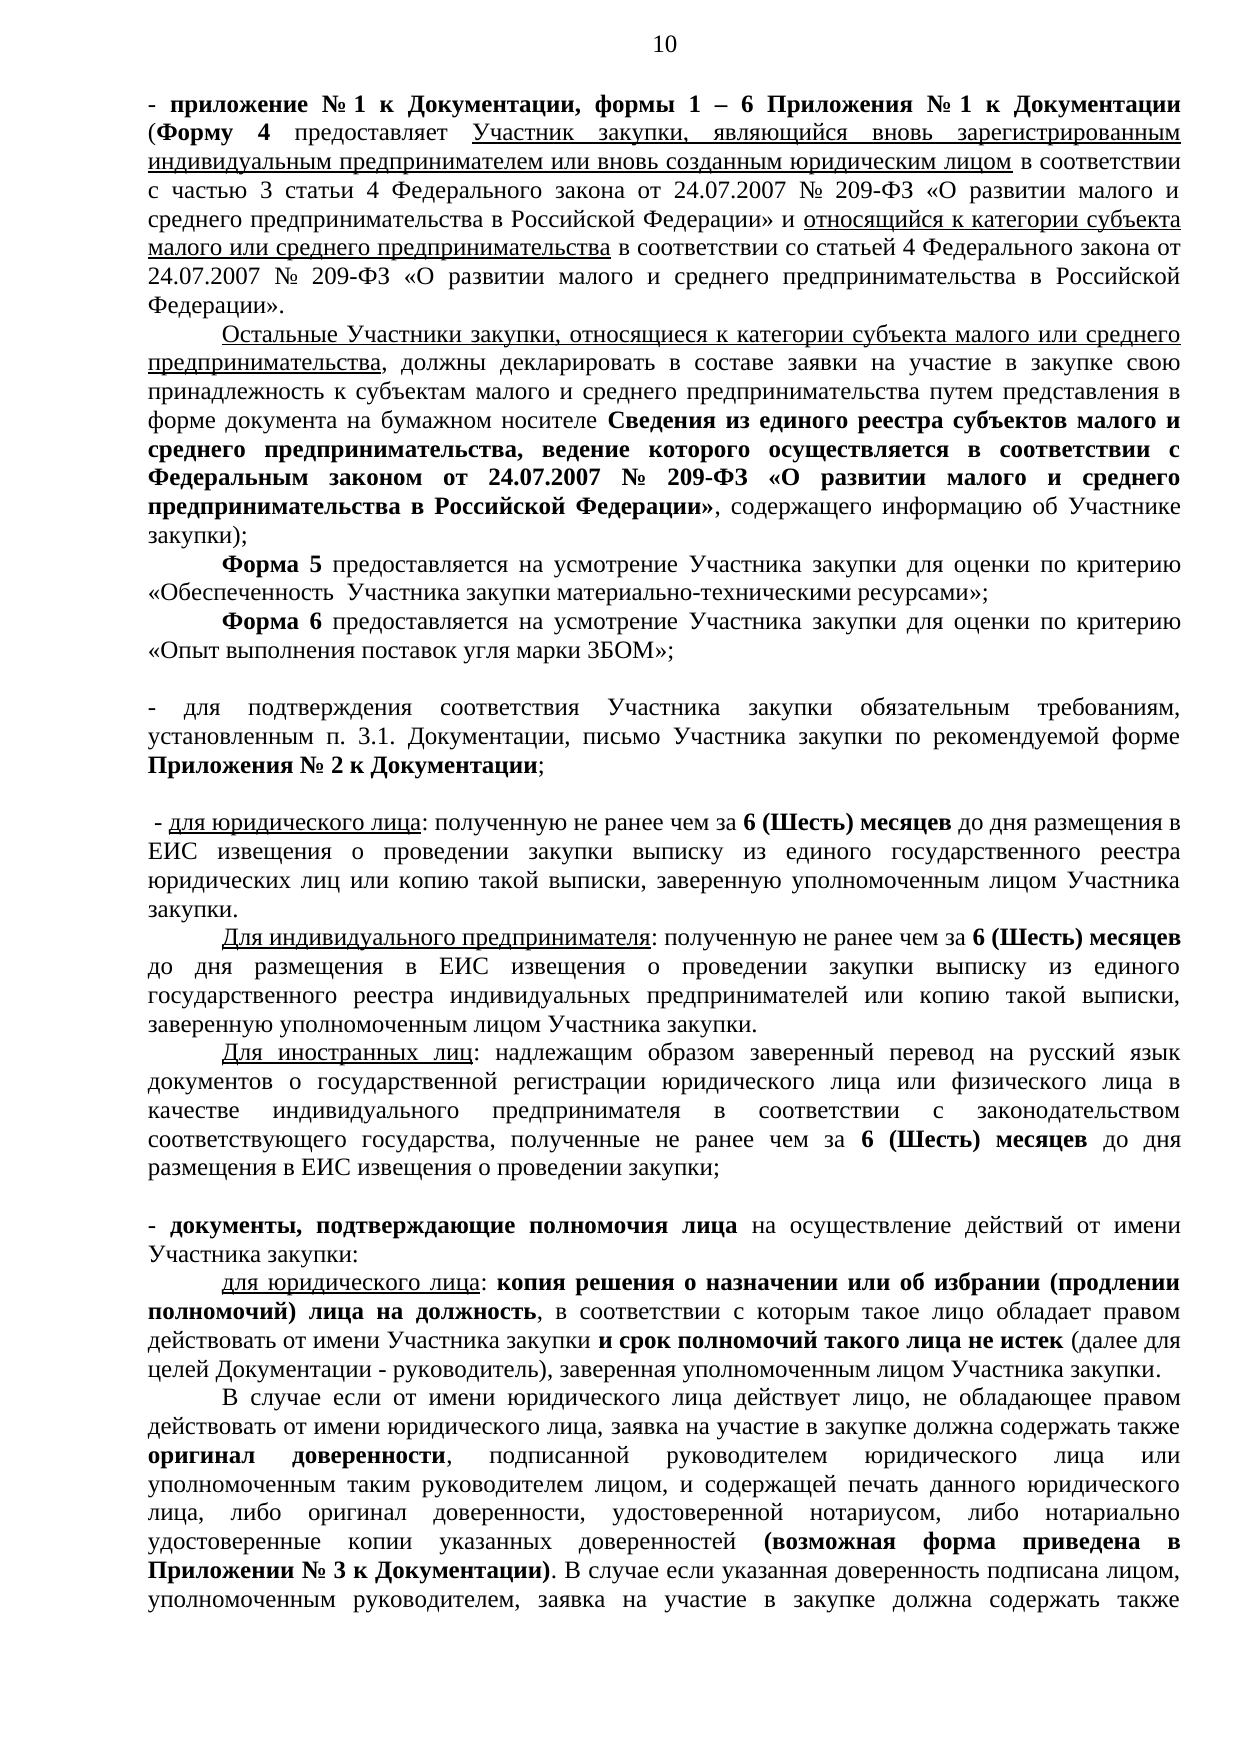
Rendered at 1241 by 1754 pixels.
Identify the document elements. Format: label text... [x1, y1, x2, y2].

text - для юридического лица: полученную не ранее чем за 6 (Шесть) месяцев до дня размещения в ЕИС извещения о проведении закупки выписку из единого государственного реестра юридических лиц или копию такой выписки, заверенную уполномоченным лицом Участника закупки. [148, 807, 1181, 922]
text Остальные Участники закупки, относящиеся к категории субъекта малого или среднего предпринимательства, должны декларировать в составе заявки на участие в закупке свою принадлежность к субъектам малого и среднего предпринимательства путем представления в форме документа на бумажном носителе Сведения из единого реестра субъектов малого и среднего предпринимательства, ведение которого осуществляется в соответствии с Федеральным законом от 24.07.2007 № 209-ФЗ «О развитии малого и среднего предпринимательства в Российской Федерации», содержащего информацию об Участнике закупки); [148, 319, 1181, 549]
text - для подтверждения соответствия Участника закупки обязательным требованиям, установленным п. 3.1. Документации, письмо Участника закупки по рекомендуемой форме Приложения № 2 к Документации; [148, 692, 1181, 779]
text Для индивидуального предпринимателя: полученную не ранее чем за 6 (Шесть) месяцев до дня размещения в ЕИС извещения о проведении закупки выписку из единого государственного реестра индивидуальных предпринимателей или копию такой выписки, заверенную уполномоченным лицом Участника закупки. [148, 922, 1181, 1037]
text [148, 1382, 1181, 1612]
text - документы, подтверждающие полномочия лица на осуществление действий от имени Участника закупки: [148, 1210, 1181, 1267]
text - приложение № 1 к Документации, формы 1 – 6 Приложения № 1 к Документации (Форму 4 предоставляет Участник закупки, являющийся вновь зарегистрированным индивидуальным предпринимателем или вновь созданным юридическим лицом в соответствии с частью 3 статьи 4 Федерального закона от 24.07.2007 № 209-ФЗ «О развитии малого и среднего предпринимательства в Российской Федерации» и относящийся к категории субъекта малого или среднего предпринимательства в соответствии со статьей 4 Федерального закона от 24.07.2007 № 209-ФЗ «О развитии малого и среднего предпринимательства в Российской Федерации». [148, 89, 1181, 319]
text для юридического лица: копия решения о назначении или об избрании (продлении полномочий) лица на должность, в соответствии с которым такое лицо обладает правом действовать от имени Участника закупки и срок полномочий такого лица не истек (далее для целей Документации - руководитель), заверенная уполномоченным лицом Участника закупки. [148, 1267, 1181, 1382]
text Форма 6 предоставляется на усмотрение Участника закупки для оценки по критерию «Опыт выполнения поставок угля марки 3БОМ»; [148, 606, 1181, 664]
text Для иностранных лиц: надлежащим образом заверенный перевод на русский язык документов о государственной регистрации юридического лица или физического лица в качестве индивидуального предпринимателя в соответствии с законодательством соответствующего государства, полученные не ранее чем за 6 (Шесть) месяцев до дня размещения в ЕИС извещения о проведении закупки; [148, 1037, 1181, 1181]
text Форма 5 предоставляется на усмотрение Участника закупки для оценки по критерию «Обеспеченность Участника закупки материально-техническими ресурсами»; [148, 549, 1181, 606]
